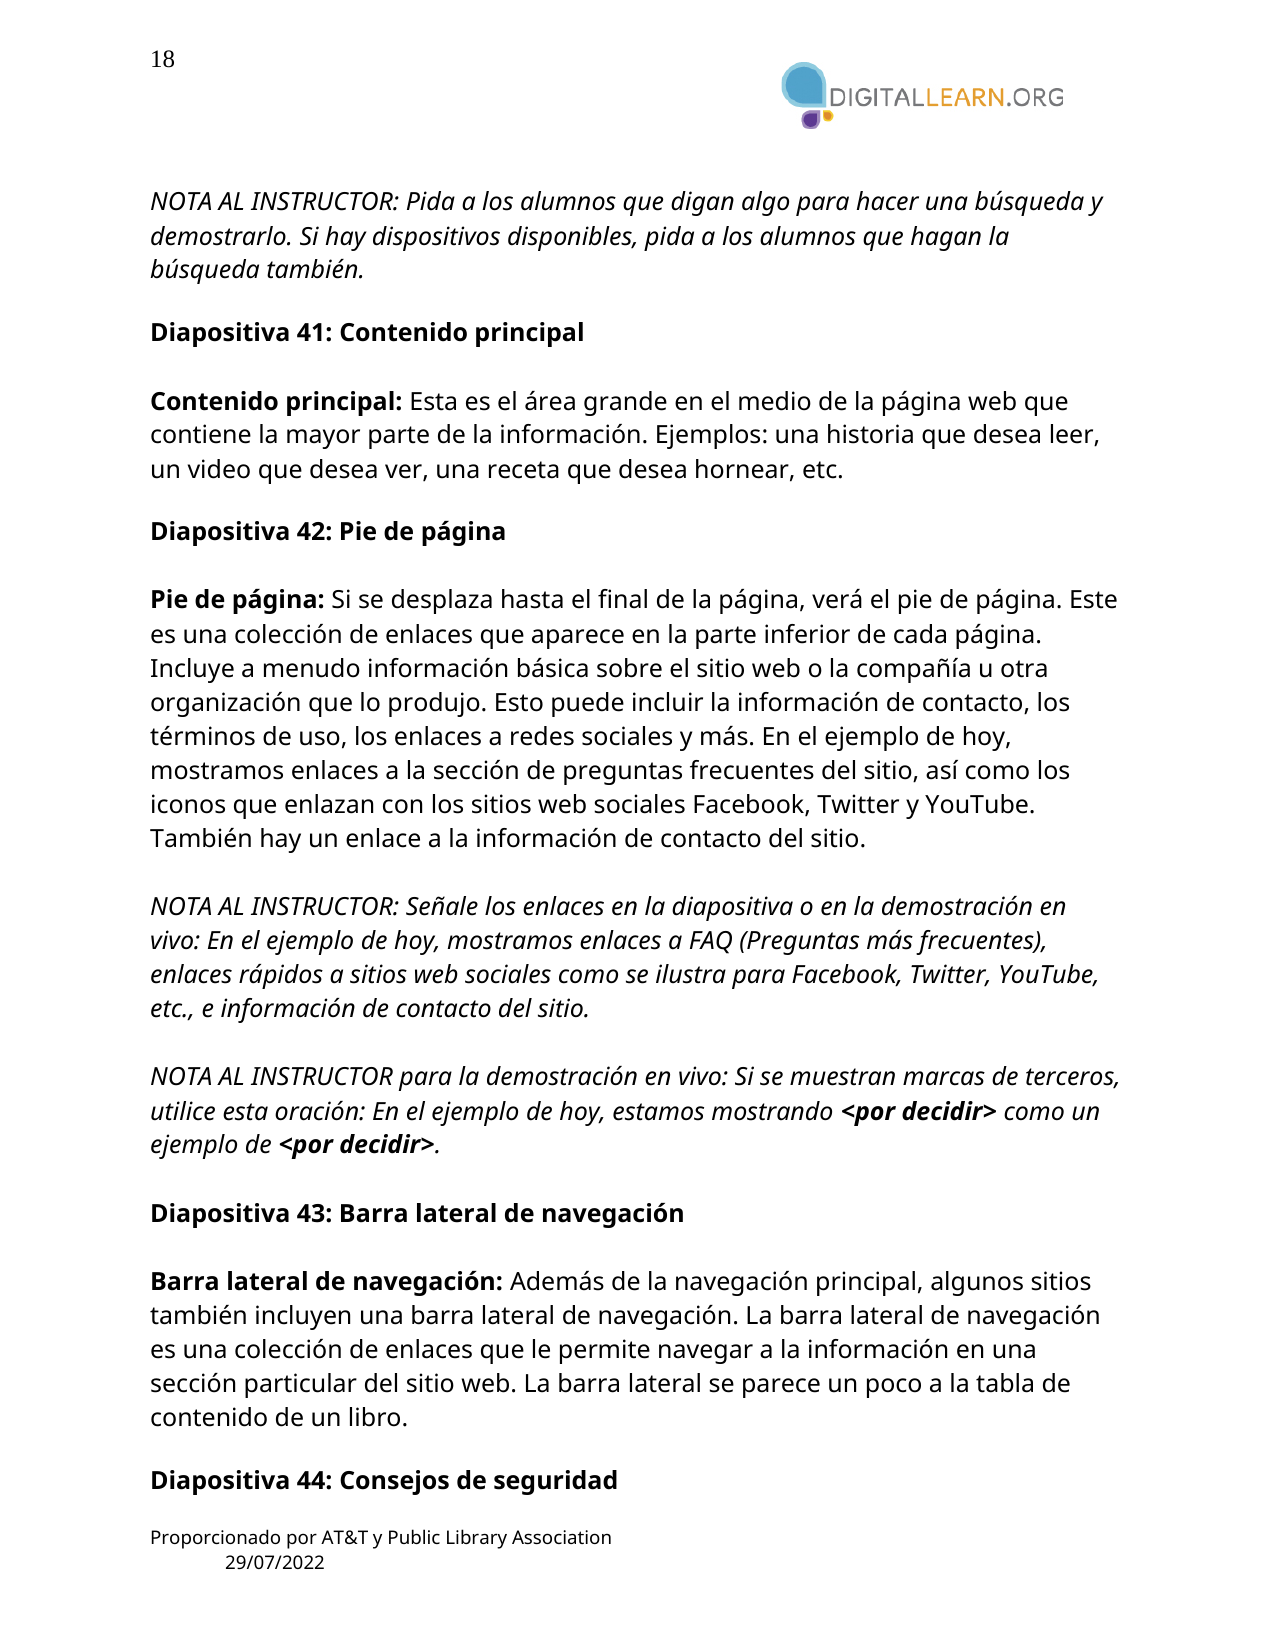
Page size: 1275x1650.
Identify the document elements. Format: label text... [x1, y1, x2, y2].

text Pie de página: Si se desplaza hasta el final de la página, verá el pie de página. Este es una colección de enlaces que aparece en la parte inferior de cada página. Incluye a menudo información básica sobre el sitio web o la compañía u otra organización que lo produjo. Esto puede incluir la información de contacto, los términos de uso, los enlaces a redes sociales y más. En el ejemplo de hoy, mostramos enlaces a la sección de preguntas frecuentes del sitio, así como los iconos que enlazan con los sitios web sociales Facebook, Twitter y YouTube. También hay un enlace a la información de contacto del sitio. [150, 582, 1125, 855]
text Diapositiva 42: Pie de página [150, 514, 1125, 548]
list NOTA AL INSTRUCTOR: Pida a los alumnos que digan algo para hacer una búsqueda y demostrarlo. Si hay dispositivos disponibles, pida a los alumnos que hagan la búsqueda también. [150, 184, 1125, 315]
list NOTA AL INSTRUCTOR para la demostración en vivo: Si se muestran marcas de terceros, utilice esta oración: En el ejemplo de hoy, estamos mostrando <por decidir> como un ejemplo de <por decidir>. [150, 1059, 1125, 1161]
text Barra lateral de navegación: Además de la navegación principal, algunos sitios también incluyen una barra lateral de navegación. La barra lateral de navegación es una colección de enlaces que le permite navegar a la información en una sección particular del sitio web. La barra lateral se parece un poco a la tabla de contenido de un libro. [150, 1263, 1125, 1462]
text Contenido principal: Esta es el área grande en el medio de la página web que contiene la mayor parte de la información. Ejemplos: una historia que desea leer, un video que desea ver, una receta que desea hornear, etc. [150, 383, 1125, 514]
text Diapositiva 41: Contenido principal [150, 315, 1125, 349]
text Diapositiva 43: Barra lateral de navegación [150, 1195, 1125, 1229]
picture [781, 62, 1063, 129]
text Diapositiva 44: Consejos de seguridad [150, 1462, 1125, 1497]
list NOTA AL INSTRUCTOR: Señale los enlaces en la diapositiva o en la demostración en vivo: En el ejemplo de hoy, mostramos enlaces a FAQ (Preguntas más frecuentes), enlaces rápidos a sitios web sociales como se ilustra para Facebook, Twitter, YouTube, etc., e información de contacto del sitio. [150, 889, 1125, 1025]
